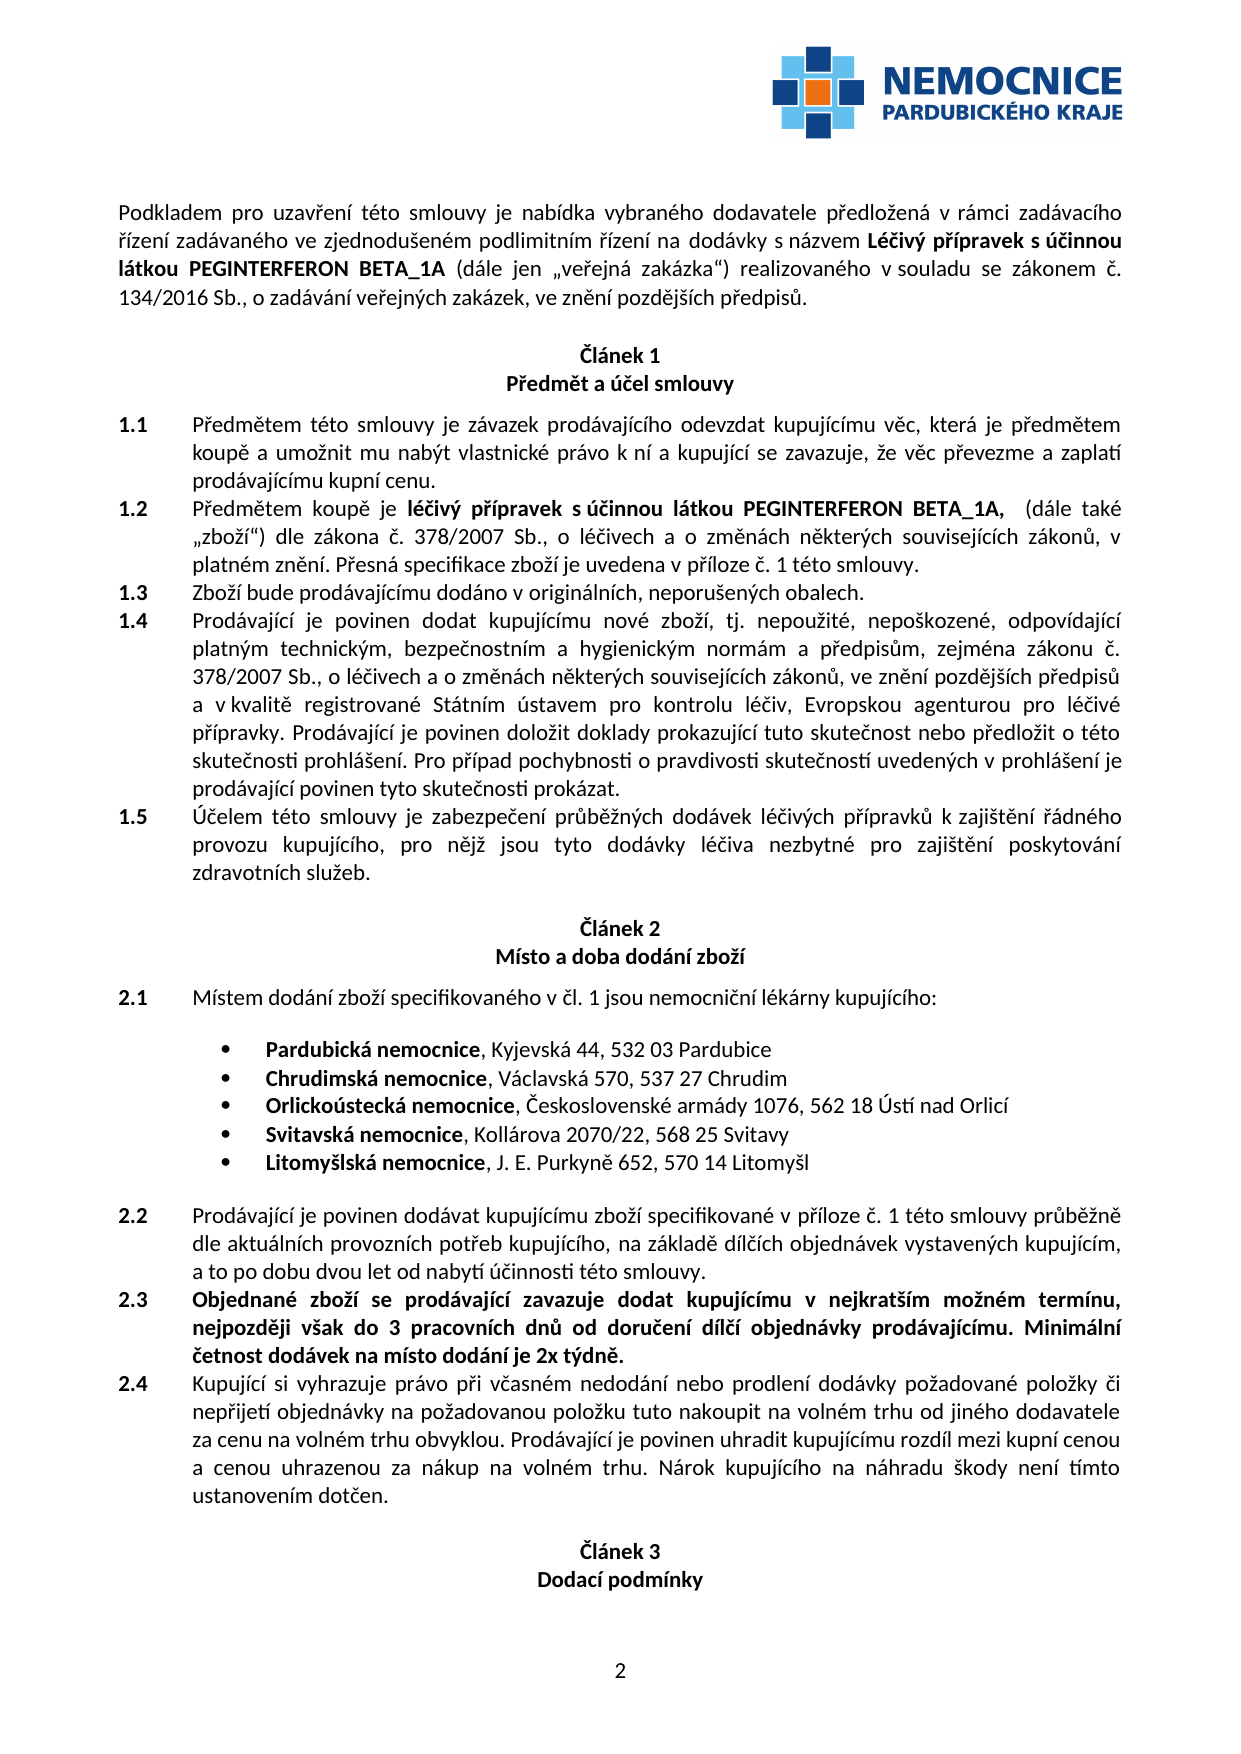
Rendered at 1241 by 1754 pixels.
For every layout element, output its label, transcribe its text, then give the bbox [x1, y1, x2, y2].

text Předmět a účel smlouvy [118, 369, 1122, 397]
list Orlickoústecká nemocnice, Československé armády 1076, 562 18 Ústí nad Orlicí [193, 1092, 1122, 1120]
list Litomyšlská nemocnice, J. E. Purkyně 652, 570 14 Litomyšl [193, 1148, 1122, 1176]
text 2.2 Prodávající je povinen dodávat kupujícímu zboží specifikované v příloze č. 1 této smlouvy průběžně dle aktuálních provozních potřeb kupujícího, na základě dílčích objednávek vystavených kupujícím, a to po dobu dvou let od nabytí účinnosti této smlouvy. [118, 1201, 1122, 1285]
text Místo a doba dodání zboží [118, 942, 1122, 970]
list Chrudimská nemocnice, Václavská 570, 537 27 Chrudim [193, 1064, 1122, 1092]
text 2.1 Místem dodání zboží specifikovaného v čl. 1 jsou nemocniční lékárny kupujícího: [118, 983, 1122, 1011]
text 1.5 Účelem této smlouvy je zabezpečení průběžných dodávek léčivých přípravků k zajištění řádného provozu kupujícího, pro nějž jsou tyto dodávky léčiva nezbytné pro zajištění poskytování zdravotních služeb. [118, 802, 1122, 886]
text Podkladem pro uzavření této smlouvy je nabídka vybraného dodavatele předložená v rámci zadávacího řízení zadávaného ve zjednodušeném podlimitním řízení na dodávky s názvem Léčivý přípravek s účinnou látkou PEGINTERFERON BETA_1A (dále jen „veřejná zakázka“) realizovaného v souladu se zákonem č. 134/2016 Sb., o zadávání veřejných zakázek, ve znění pozdějších předpisů. [118, 198, 1122, 311]
text Dodací podmínky [118, 1565, 1122, 1593]
list Pardubická nemocnice, Kyjevská 44, 532 03 Pardubice [193, 1036, 1122, 1064]
text Článek 3 [118, 1537, 1122, 1565]
subtitle 1.1 Předmětem této smlouvy je závazek prodávajícího odevzdat kupujícímu věc, která je předmětem koupě a umožnit mu nabýt vlastnické právo k ní a kupující se zavazuje, že věc převezme a zaplatí prodávajícímu kupní cenu. [118, 410, 1122, 494]
picture [771, 45, 1123, 140]
list Svitavská nemocnice, Kollárova 2070/22, 568 25 Svitavy [193, 1120, 1122, 1148]
text Článek 1 [118, 341, 1122, 369]
text 1.3 Zboží bude prodávajícímu dodáno v originálních, neporušených obalech. [118, 578, 1122, 606]
text 2.3 Objednané zboží se prodávající zavazuje dodat kupujícímu v nejkratším možném termínu, nejpozději však do 3 pracovních dnů od doručení dílčí objednávky prodávajícímu. Minimální četnost dodávek na místo dodání je 2x týdně. [118, 1285, 1122, 1369]
text 1.4 Prodávající je povinen dodat kupujícímu nové zboží, tj. nepoužité, nepoškozené, odpovídající platným technickým, bezpečnostním a hygienickým normám a předpisům, zejména zákonu č. 378/2007 Sb., o léčivech a o změnách některých souvisejících zákonů, ve znění pozdějších předpisů a v kvalitě registrované Státním ústavem pro kontrolu léčiv, Evropskou agenturou pro léčivé přípravky. Prodávající je povinen doložit doklady prokazující tuto skutečnost nebo předložit o této skutečnosti prohlášení. Pro případ pochybnosti o pravdivosti skutečností uvedených v prohlášení je prodávající povinen tyto skutečnosti prokázat. [118, 606, 1122, 802]
text 2.4 Kupující si vyhrazuje právo při včasném nedodání nebo prodlení dodávky požadované položky či nepřijetí objednávky na požadovanou položku tuto nakoupit na volném trhu od jiného dodavatele za cenu na volném trhu obvyklou. Prodávající je povinen uhradit kupujícímu rozdíl mezi kupní cenou a cenou uhrazenou za nákup na volném trhu. Nárok kupujícího na náhradu škody není tímto ustanovením dotčen. [118, 1369, 1122, 1509]
text Článek 2 [118, 914, 1122, 942]
text 1.2 Předmětem koupě je léčivý přípravek s účinnou látkou PEGINTERFERON BETA_1A, (dále také „zboží“) dle zákona č. 378/2007 Sb., o léčivech a o změnách některých souvisejících zákonů, v platném znění. Přesná specifikace zboží je uvedena v příloze č. 1 této smlouvy. [118, 494, 1122, 578]
